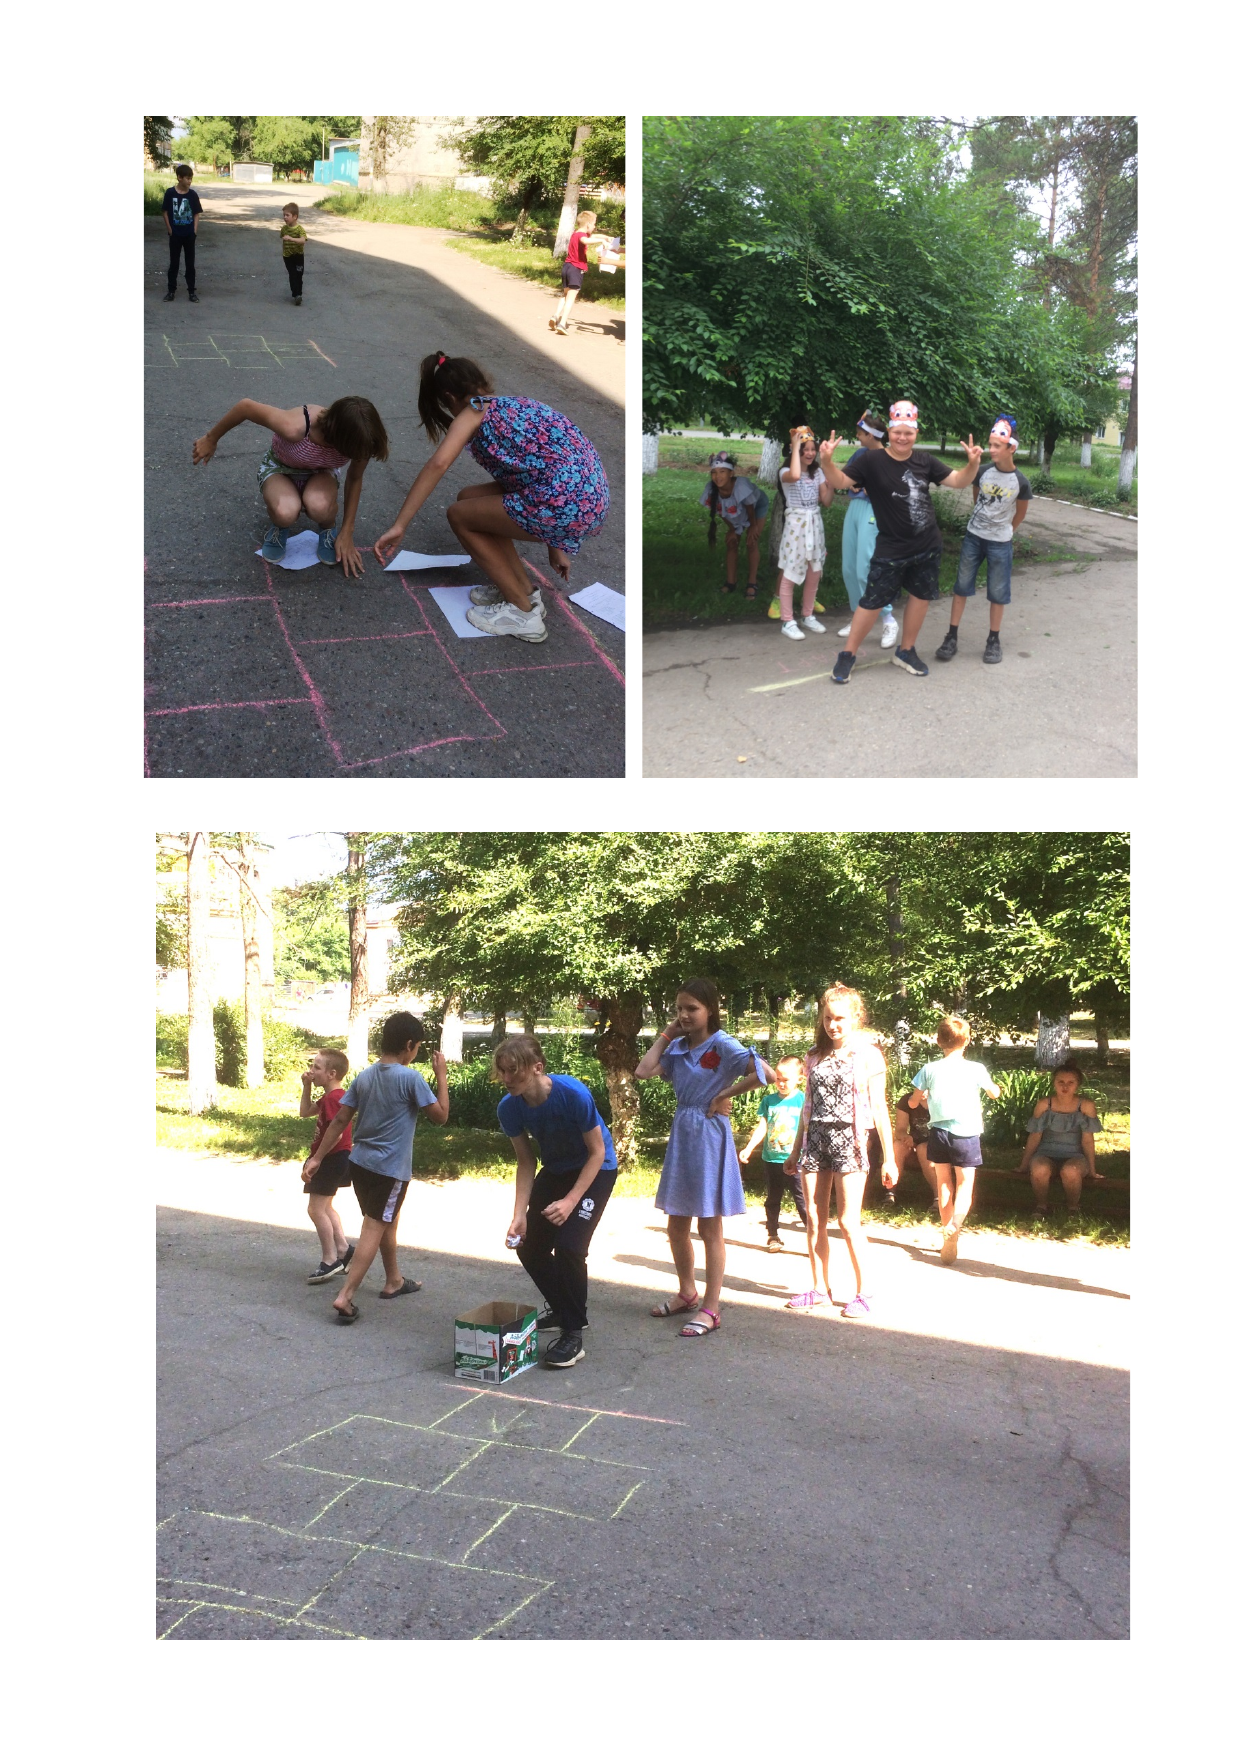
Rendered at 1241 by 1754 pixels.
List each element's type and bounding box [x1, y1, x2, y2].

picture [642, 116, 1138, 778]
picture [156, 832, 1131, 1640]
picture [143, 116, 626, 778]
